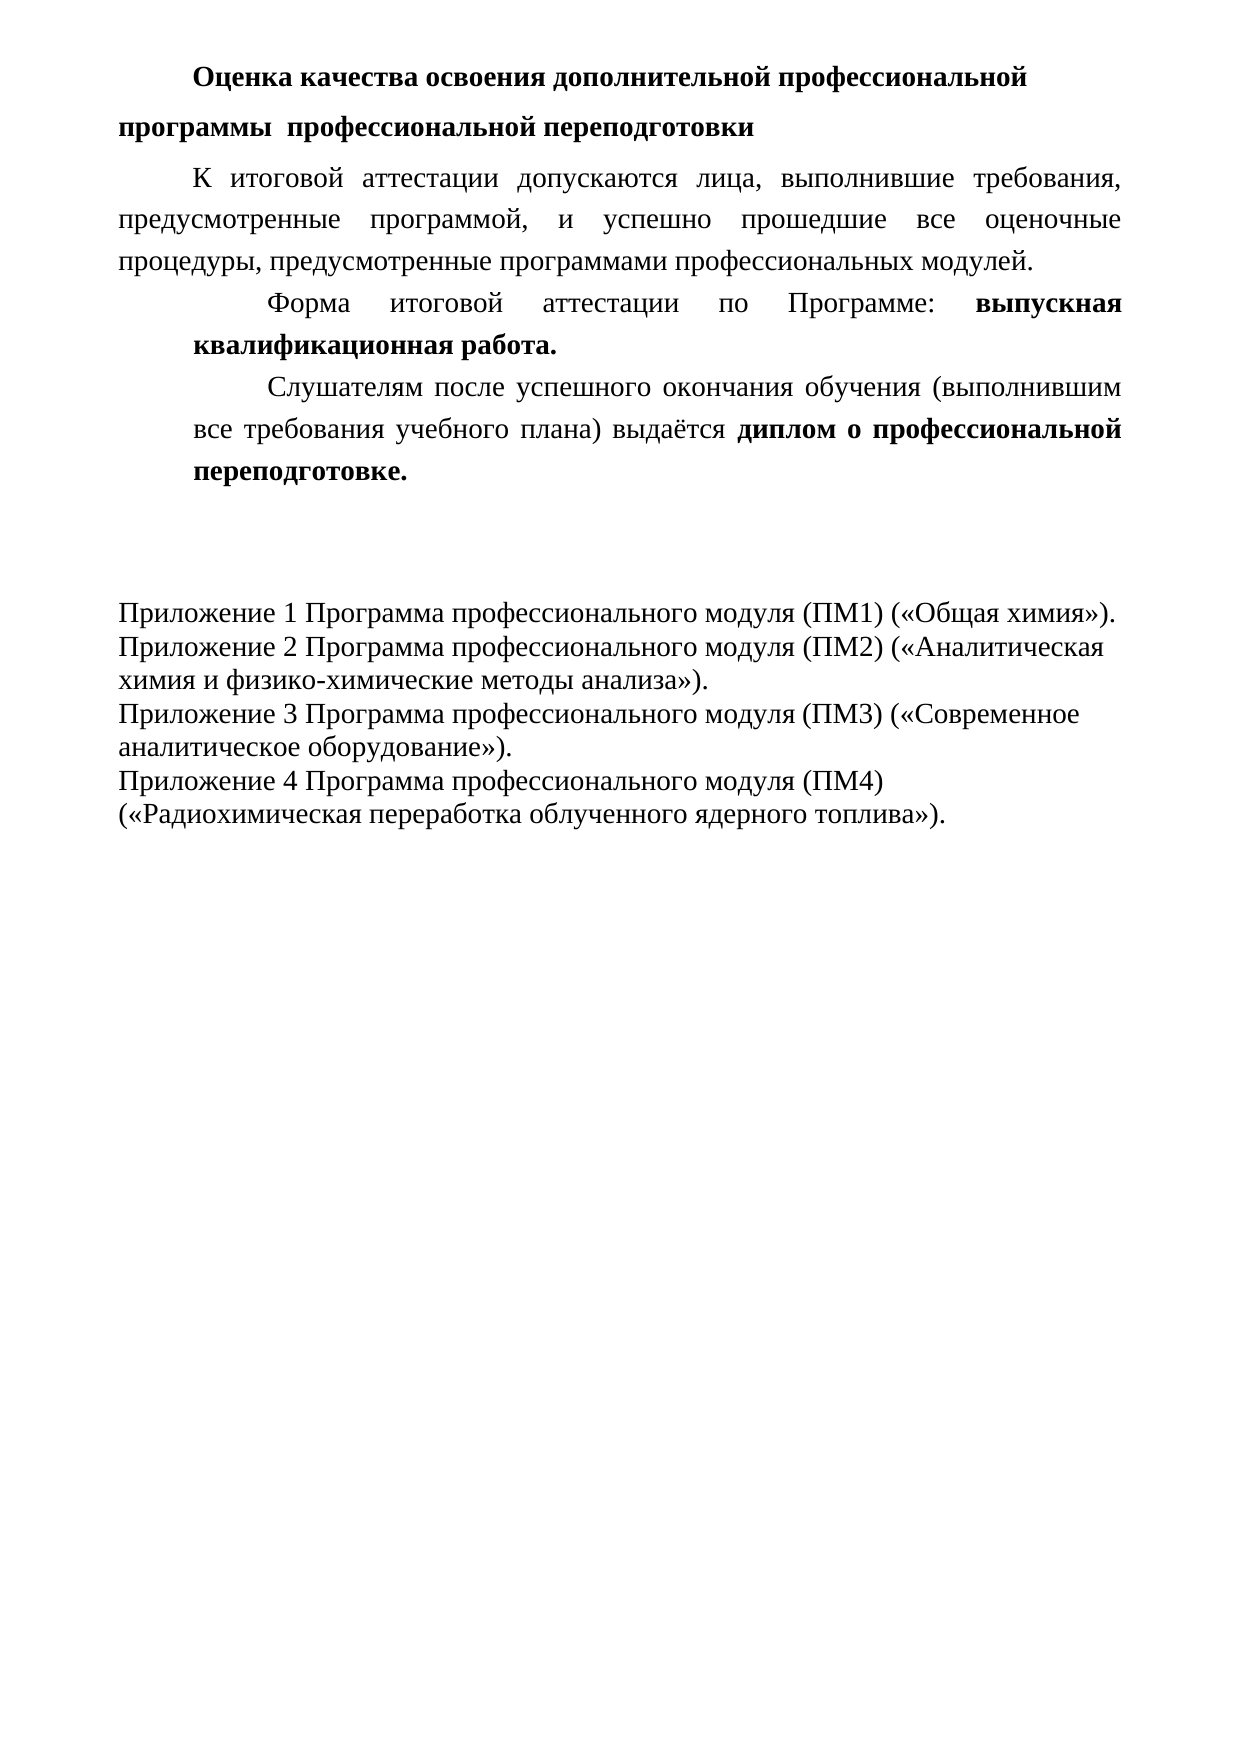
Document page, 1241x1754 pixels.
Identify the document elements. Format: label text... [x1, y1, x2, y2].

text Приложение 3 Программа профессионального модуля (ПМ3) («Современное аналитическое оборудование»). [118, 696, 1122, 763]
text Приложение 1 Программа профессионального модуля (ПМ1) («Общая химия»). [118, 595, 1122, 629]
text Форма итоговой аттестации по Программе: выпускная квалификационная работа. [193, 285, 1122, 361]
list К итоговой аттестации допускаются лица, выполнившие требования, предусмотренные программой, и успешно прошедшие все оценочные процедуры, предусмотренные программами профессиональных модулей. [118, 160, 1122, 277]
text Приложение 4 Программа профессионального модуля (ПМ4) («Радиохимическая переработка облученного ядерного топлива»). [118, 763, 1122, 830]
list Оценка качества освоения дополнительной профессиональной программы профессиональной переподготовки [118, 59, 1122, 143]
text Слушателям после успешного окончания обучения (выполнившим все требования учебного плана) выдаётся диплом о профессиональной переподготовке. [193, 369, 1122, 486]
text Приложение 2 Программа профессионального модуля (ПМ2) («Аналитическая химия и физико-химические методы анализа»). [118, 629, 1122, 696]
